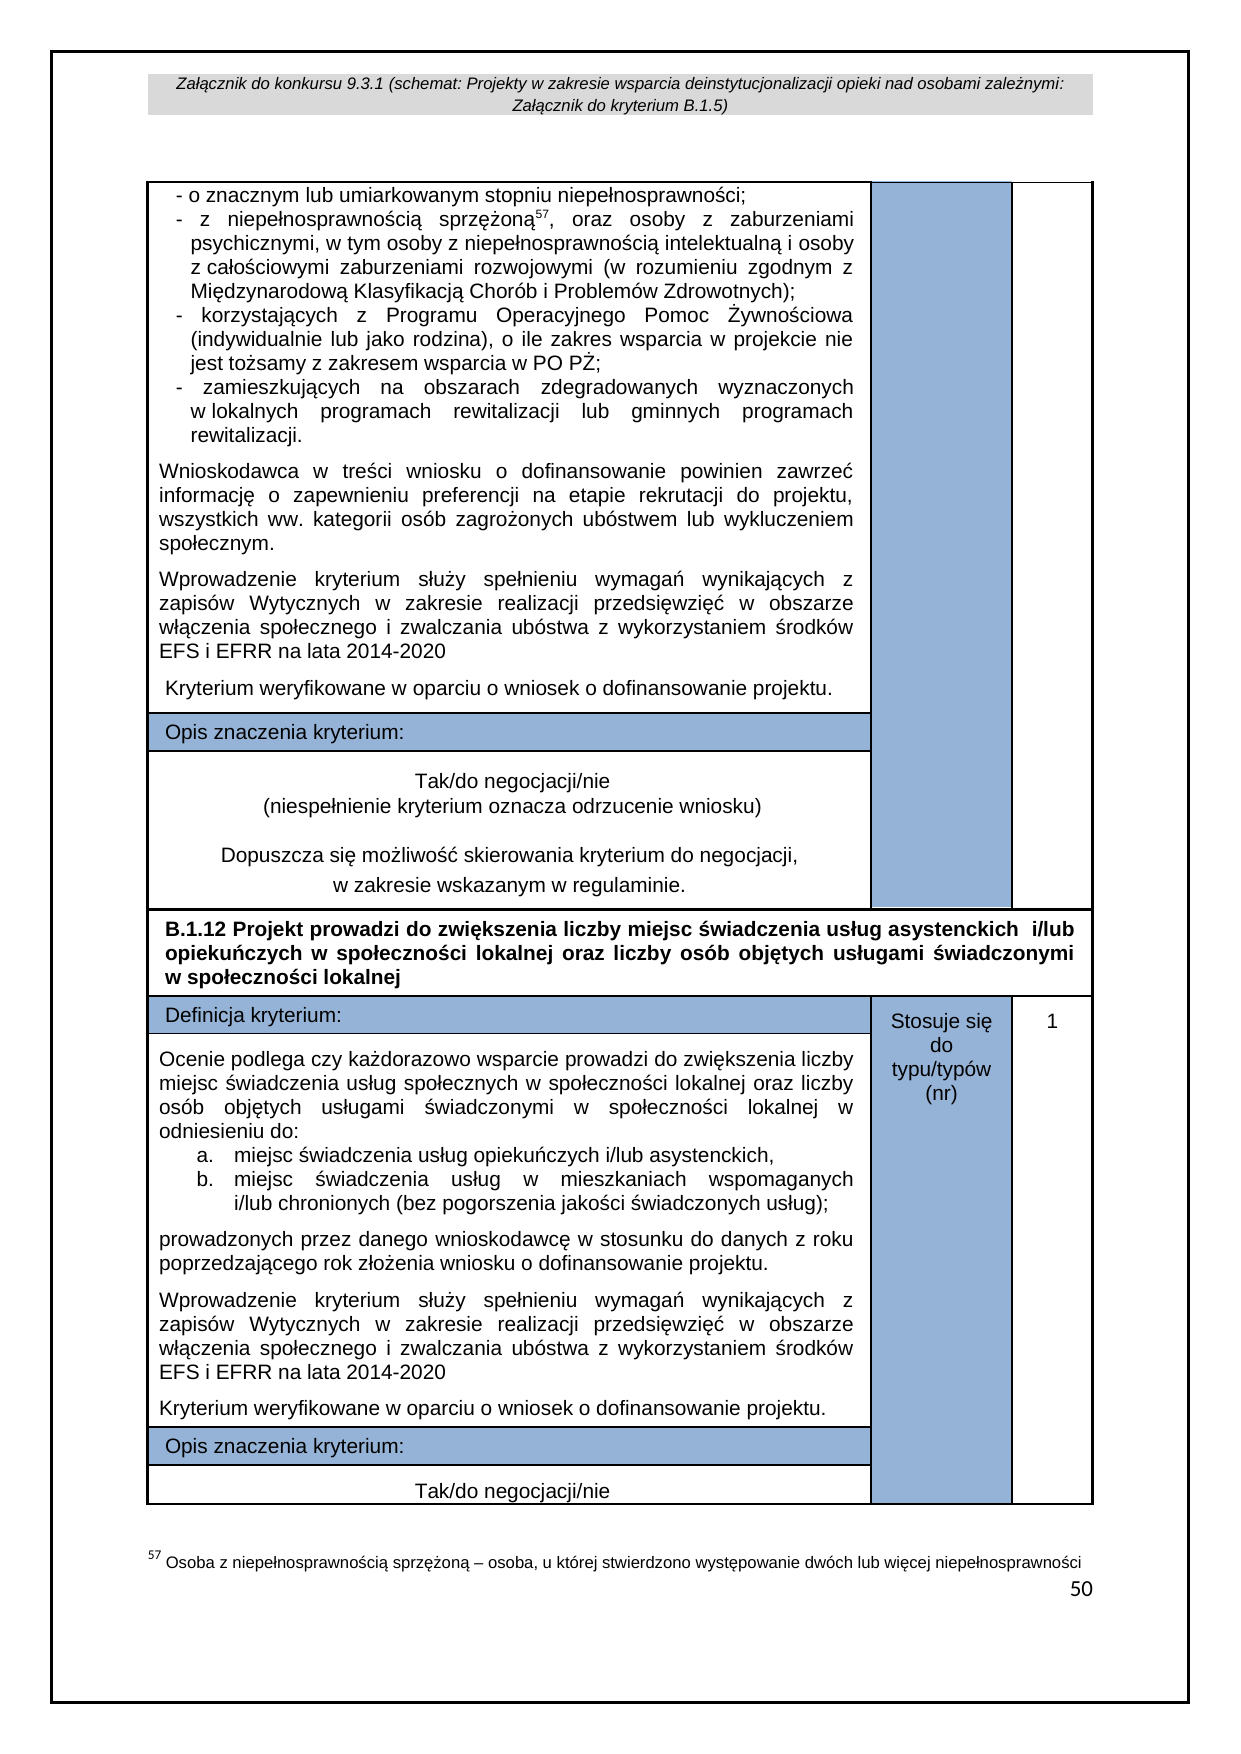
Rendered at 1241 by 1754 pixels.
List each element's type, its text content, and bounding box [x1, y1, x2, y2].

table_cell 1 [1013, 997, 1091, 1503]
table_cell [149, 183, 870, 712]
table_cell Opis znaczenia kryterium: [149, 1428, 870, 1464]
table_cell Opis znaczenia kryterium: [149, 714, 870, 750]
table_cell Ocenie podlega czy każdorazowo wsparcie prowadzi do zwiększenia liczby miejsc świadczenia usług społecznych w społeczności lokalnej oraz liczby osób objętych usługami świadczonymi w społeczności lokalnej w odniesieniu do: miejsc świadczenia usług opiekuńczych i/lub asystenckich, miejsc świadczenia usług w mieszkaniach wspomaganych i/lub chronionych (bez pogorszenia jakości świadczonych usług); prowadzonych przez danego wnioskodawcę w stosunku do danych z roku poprzedzającego rok złożenia wniosku o dofinansowanie projektu. Wprowadzenie kryterium służy spełnieniu wymagań wynikających z zapisów Wytycznych w zakresie realizacji przedsięwzięć w obszarze włączenia społecznego i zwalczania ubóstwa z wykorzystaniem środków EFS i EFRR na lata 2014-2020 Kryterium weryfikowane w oparciu o wniosek o dofinansowanie projektu. [149, 1034, 870, 1426]
table_cell Stosuje się do typu/typów (nr) [872, 997, 1011, 1503]
table_cell B.1.12 Projekt prowadzi do zwiększenia liczby miejsc świadczenia usług asystenckich i/lub opiekuńczych w społeczności lokalnej oraz liczby osób objętych usługami świadczonymi w społeczności lokalnej [149, 911, 1091, 995]
table_cell Definicja kryterium: [149, 997, 870, 1033]
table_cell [149, 1466, 870, 1503]
